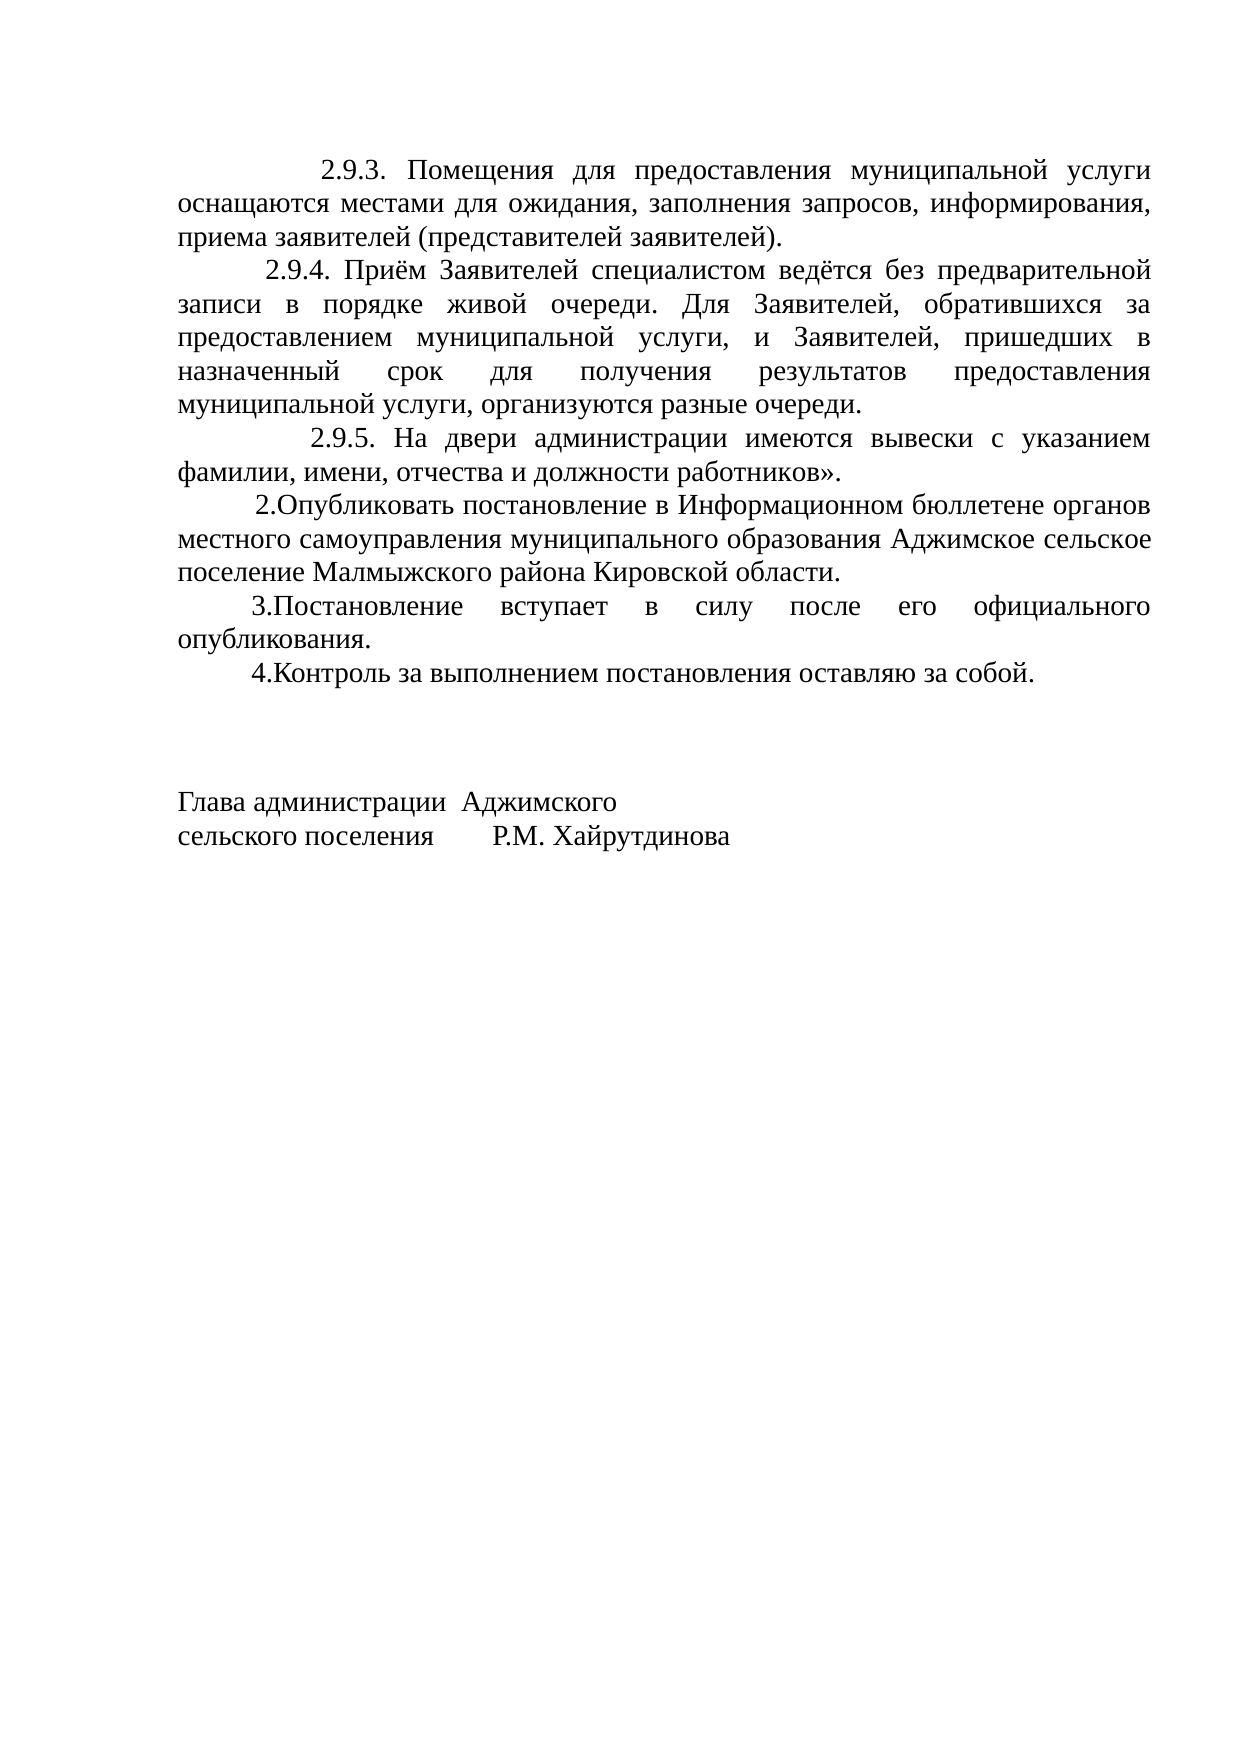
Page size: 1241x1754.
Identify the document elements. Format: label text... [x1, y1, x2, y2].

text 4.Контроль за выполнением постановления оставляю за собой. [177, 655, 1152, 688]
text 3.Постановление вступает в силу после его официального опубликования. [177, 588, 1152, 655]
text 2.9.5. На двери администрации имеются вывески с указанием фамилии, имени, отчества и должности работников». [177, 420, 1152, 487]
text 2.Опубликовать постановление в Информационном бюллетене органов местного самоуправления муниципального образования Аджимское сельское поселение Малмыжского района Кировской области. [177, 487, 1152, 588]
text Глава администрации Аджимского [177, 784, 1152, 818]
text 2.9.4. Приём Заявителей специалистом ведётся без предварительной записи в порядке живой очереди. Для Заявителей, обратившихся за предоставлением муниципальной услуги, и Заявителей, пришедших в назначенный срок для получения результатов предоставления муниципальной услуги, организуются разные очереди. [177, 252, 1152, 420]
text 2.9.3. Помещения для предоставления муниципальной услуги оснащаются местами для ожидания, заполнения запросов, информирования, приема заявителей (представителей заявителей). [177, 152, 1152, 252]
text сельского поселения Р.М. Хайрутдинова [177, 818, 1152, 851]
